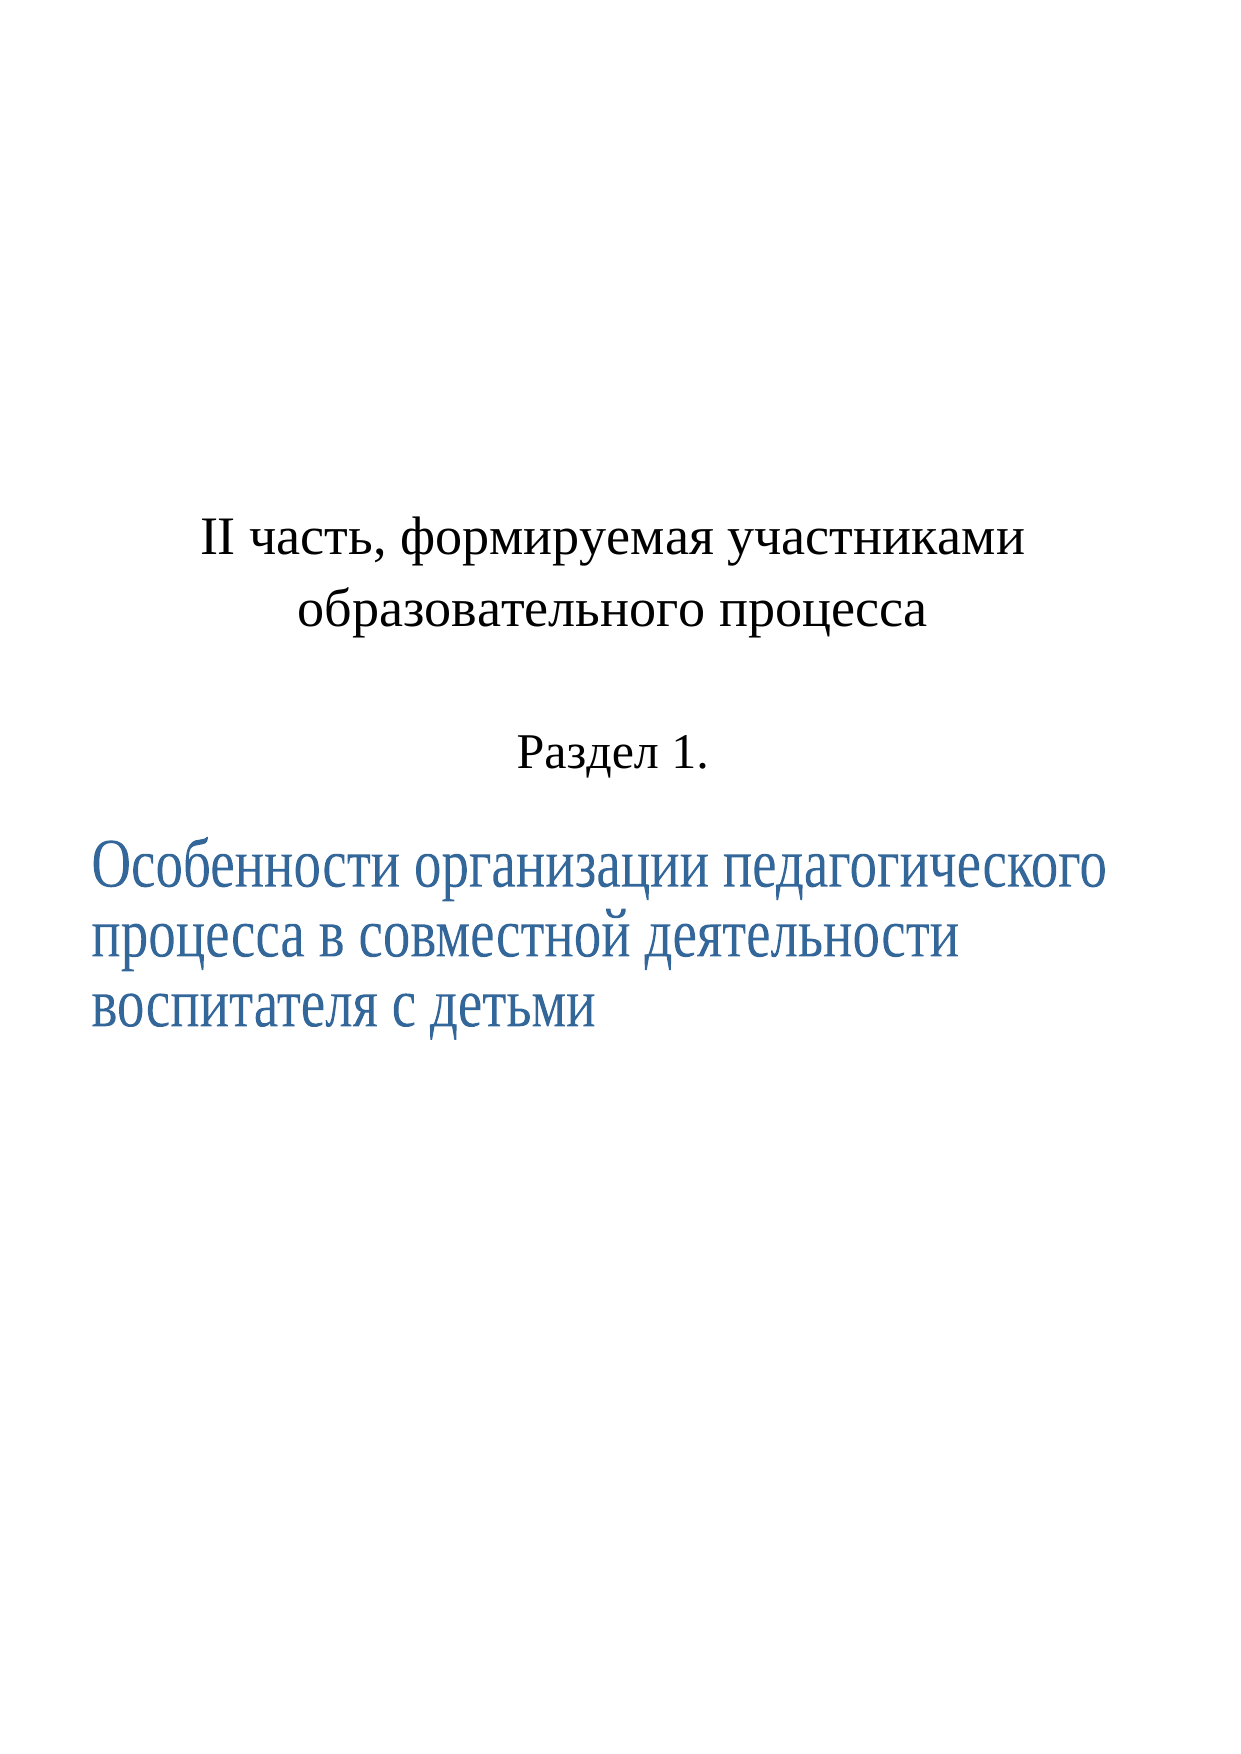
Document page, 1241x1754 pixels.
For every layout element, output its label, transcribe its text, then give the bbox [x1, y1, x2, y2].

text II часть, формируемая участниками образовательного процесса [74, 504, 1152, 638]
text Раздел 1. [74, 722, 1152, 779]
